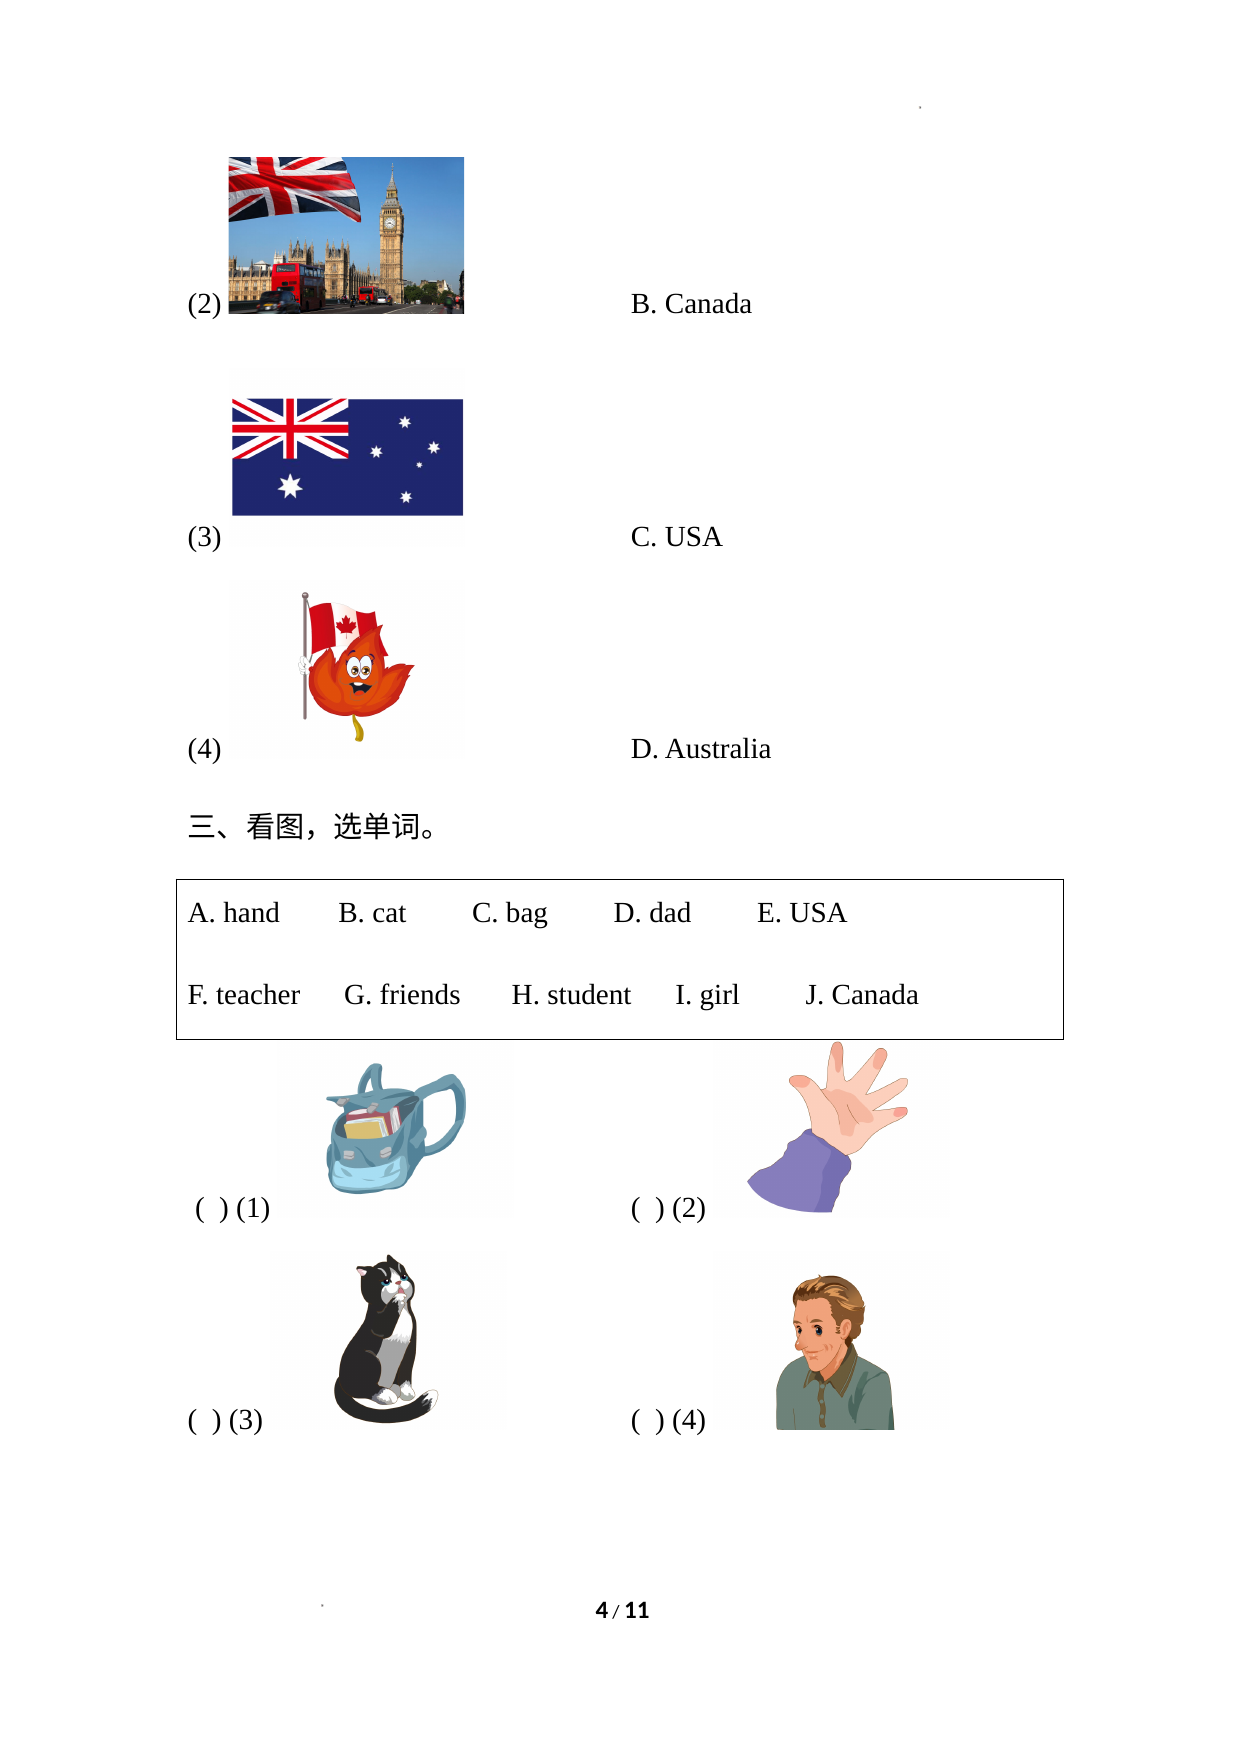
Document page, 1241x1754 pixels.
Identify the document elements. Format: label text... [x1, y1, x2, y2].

picture [277, 1040, 514, 1218]
text (2) B. Canada [187, 157, 1053, 352]
picture [228, 580, 466, 759]
picture [713, 1251, 950, 1430]
picture [228, 157, 465, 314]
text 三、看图，选单词。 [187, 792, 1053, 857]
picture [270, 1251, 507, 1430]
picture [228, 368, 466, 547]
picture [713, 1040, 950, 1218]
table_header A. hand B. cat C. bag D. dad E. USA F. teacher G. friends H. student I. girl J. Canada [177, 880, 1063, 1039]
